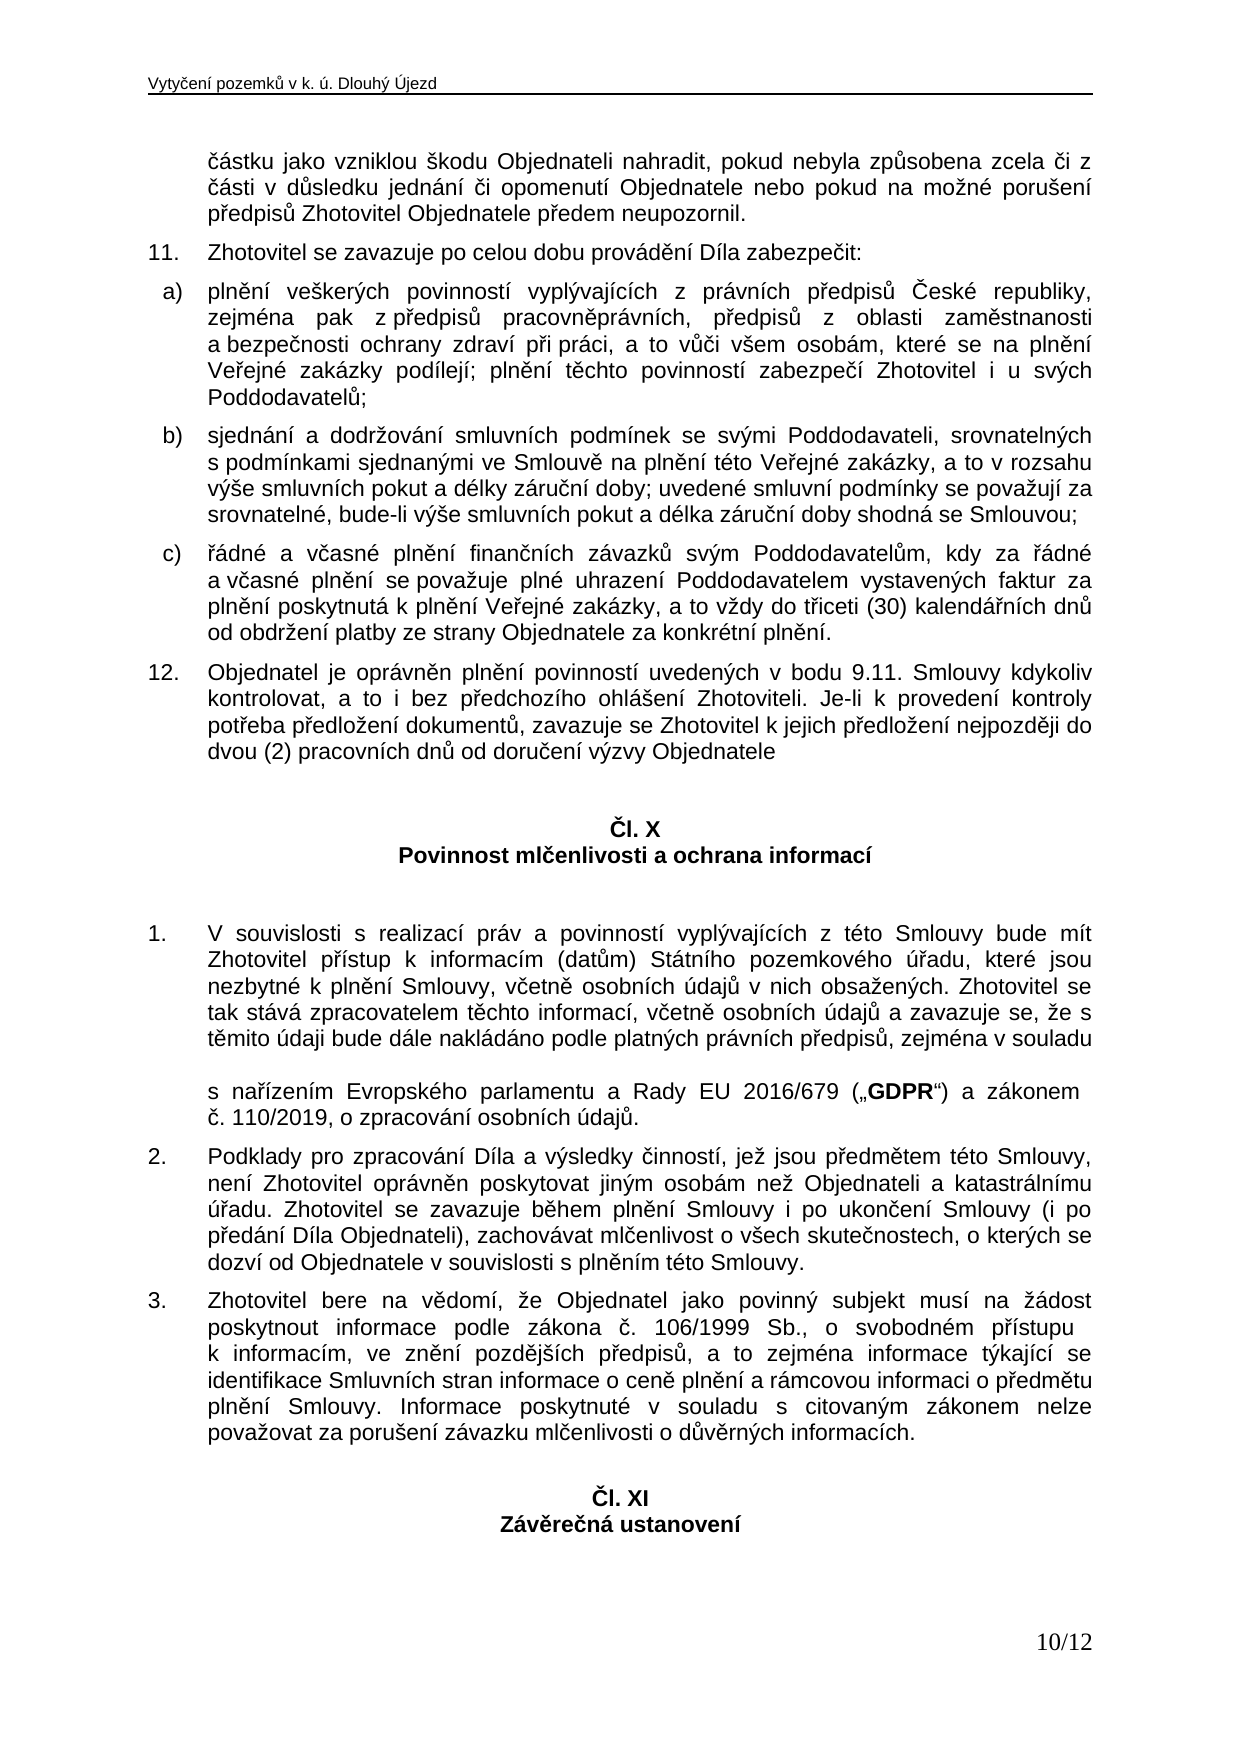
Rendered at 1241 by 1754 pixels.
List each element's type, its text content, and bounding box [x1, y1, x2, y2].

list Zhotovitel bere na vědomí, že Objednatel jako povinný subjekt musí na žádost poskytnout informace podle zákona č. 106/1999 Sb., o svobodném přístupu k informacím, ve znění pozdějších předpisů, a to zejména informace týkající se identifikace Smluvních stran informace o ceně plnění a rámcovou informaci o předmětu plnění Smlouvy. Informace poskytnuté v souladu s citovaným zákonem nelze považovat za porušení závazku mlčenlivosti o důvěrných informacích. [148, 1287, 1093, 1446]
list Objednatel je oprávněn plnění povinností uvedených v bodu 9.11. Smlouvy kdykoliv kontrolovat, a to i bez předchozího ohlášení Zhotoviteli. Je-li k provedení kontroly potřeba předložení dokumentů, zavazuje se Zhotovitel k jejich předložení nejpozději do dvou (2) pracovních dnů od doručení výzvy Objednatele [148, 659, 1093, 764]
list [148, 148, 1093, 227]
subtitle Povinnost mlčenlivosti a ochrana informací [177, 842, 1093, 868]
list V souvislosti s realizací práv a povinností vyplývajících z této Smlouvy bude mít Zhotovitel přístup k informacím (datům) Státního pozemkového úřadu, které jsou nezbytné k plnění Smlouvy, včetně osobních údajů v nich obsažených. Zhotovitel se tak stává zpracovatelem těchto informací, včetně osobních údajů a zavazuje se, že s těmito údaji bude dále nakládáno podle platných právních předpisů, zejména v souladu s nařízením Evropského parlamentu a Rady EU 2016/679 („GDPR“) a zákonem č. 110/2019, o zpracování osobních údajů. [148, 920, 1093, 1131]
subtitle Čl. XI [148, 1484, 1093, 1511]
subtitle Závěrečná ustanovení [148, 1511, 1093, 1537]
list Podklady pro zpracování Díla a výsledky činností, jež jsou předmětem této Smlouvy, není Zhotovitel oprávněn poskytovat jiným osobám než Objednateli a katastrálnímu úřadu. Zhotovitel se zavazuje během plnění Smlouvy i po ukončení Smlouvy (i po předání Díla Objednateli), zachovávat mlčenlivost o všech skutečnostech, o kterých se dozví od Objednatele v souvislosti s plněním této Smlouvy. [148, 1143, 1093, 1275]
subtitle Čl. X [177, 816, 1093, 842]
list sjednání a dodržování smluvních podmínek se svými Poddodavateli, srovnatelných s podmínkami sjednanými ve Smlouvě na plnění této Veřejné zakázky, a to v rozsahu výše smluvních pokut a délky záruční doby; uvedené smluvní podmínky se považují za srovnatelné, bude-li výše smluvních pokut a délka záruční doby shodná se Smlouvou; [162, 422, 1093, 528]
list plnění veškerých povinností vyplývajících z právních předpisů České republiky, zejména pak z předpisů pracovněprávních, předpisů z oblasti zaměstnanosti a bezpečnosti ochrany zdraví při práci, a to vůči všem osobám, které se na plnění Veřejné zakázky podílejí; plnění těchto povinností zabezpečí Zhotovitel i u svých Poddodavatelů; [162, 278, 1093, 410]
list řádné a včasné plnění finančních závazků svým Poddodavatelům, kdy za řádné a včasné plnění se považuje plné uhrazení Poddodavatelem vystavených faktur za plnění poskytnutá k plnění Veřejné zakázky, a to vždy do třiceti (30) kalendářních dnů od obdržení platby ze strany Objednatele za konkrétní plnění. [162, 540, 1093, 647]
list Zhotovitel se zavazuje po celou dobu provádění Díla zabezpečit: [148, 239, 1093, 266]
